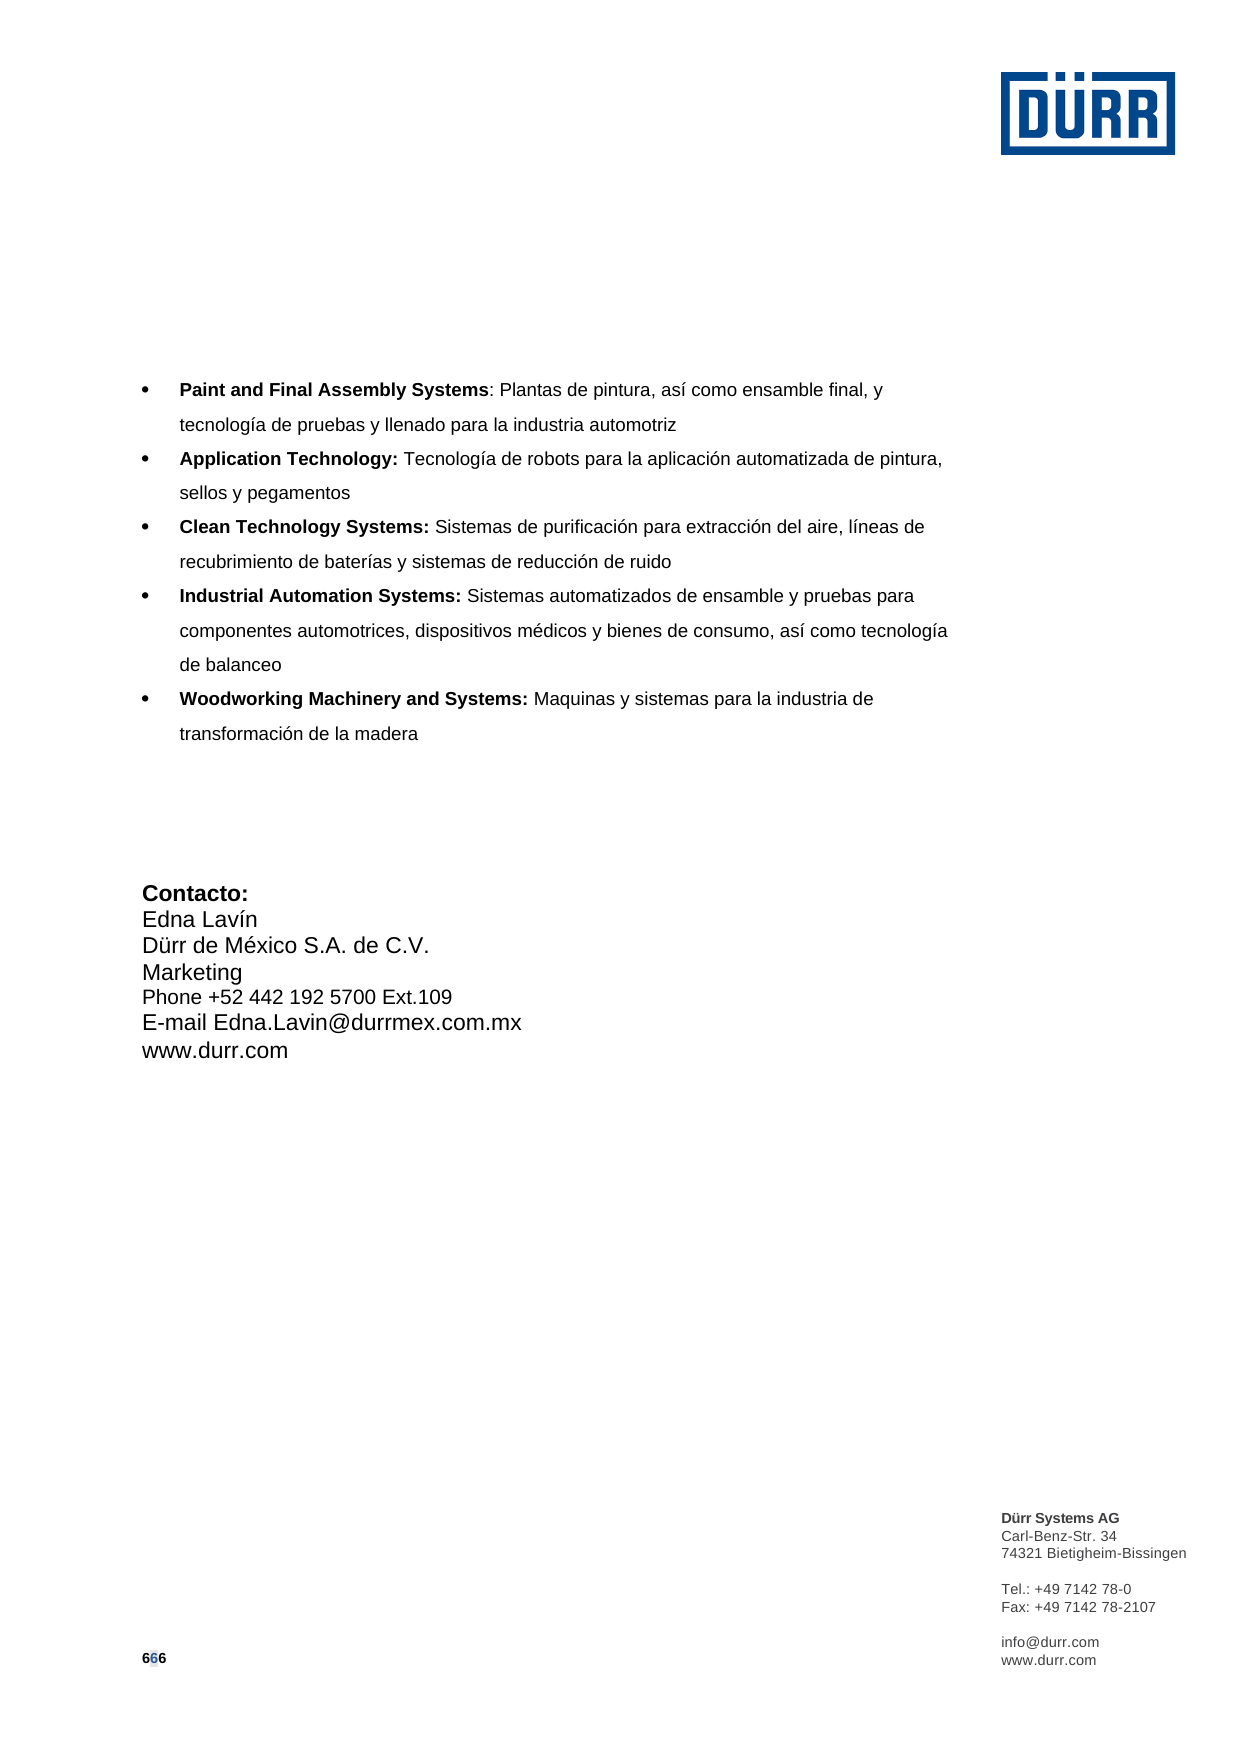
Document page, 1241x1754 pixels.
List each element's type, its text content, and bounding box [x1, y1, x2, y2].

text Contacto: [142, 880, 949, 906]
list Woodworking Machinery and Systems: Maquinas y sistemas para la industria de transformación de la madera [142, 676, 951, 744]
list Application Technology: Tecnología de robots para la aplicación automatizada de pintura, sellos y pegamentos [142, 435, 951, 504]
picture [1001, 72, 1175, 155]
list Clean Technology Systems: Sistemas de purificación para extracción del aire, líneas de recubrimiento de baterías y sistemas de reducción de ruido [142, 504, 951, 572]
list Industrial Automation Systems: Sistemas automatizados de ensamble y pruebas para componentes automotrices, dispositivos médicos y bienes de consumo, así como tecnología de balanceo [142, 572, 951, 676]
text Edna Lavín Dürr de México S.A. de C.V. Marketing [142, 906, 951, 985]
text Phone +52 442 192 5700 Ext.109 E-mail Edna.Lavin@durrmex.com.mx www.durr.com [142, 985, 951, 1064]
list Paint and Final Assembly Systems: Plantas de pintura, así como ensamble final, y tecnología de pruebas y llenado para la industria automotriz [142, 366, 951, 435]
